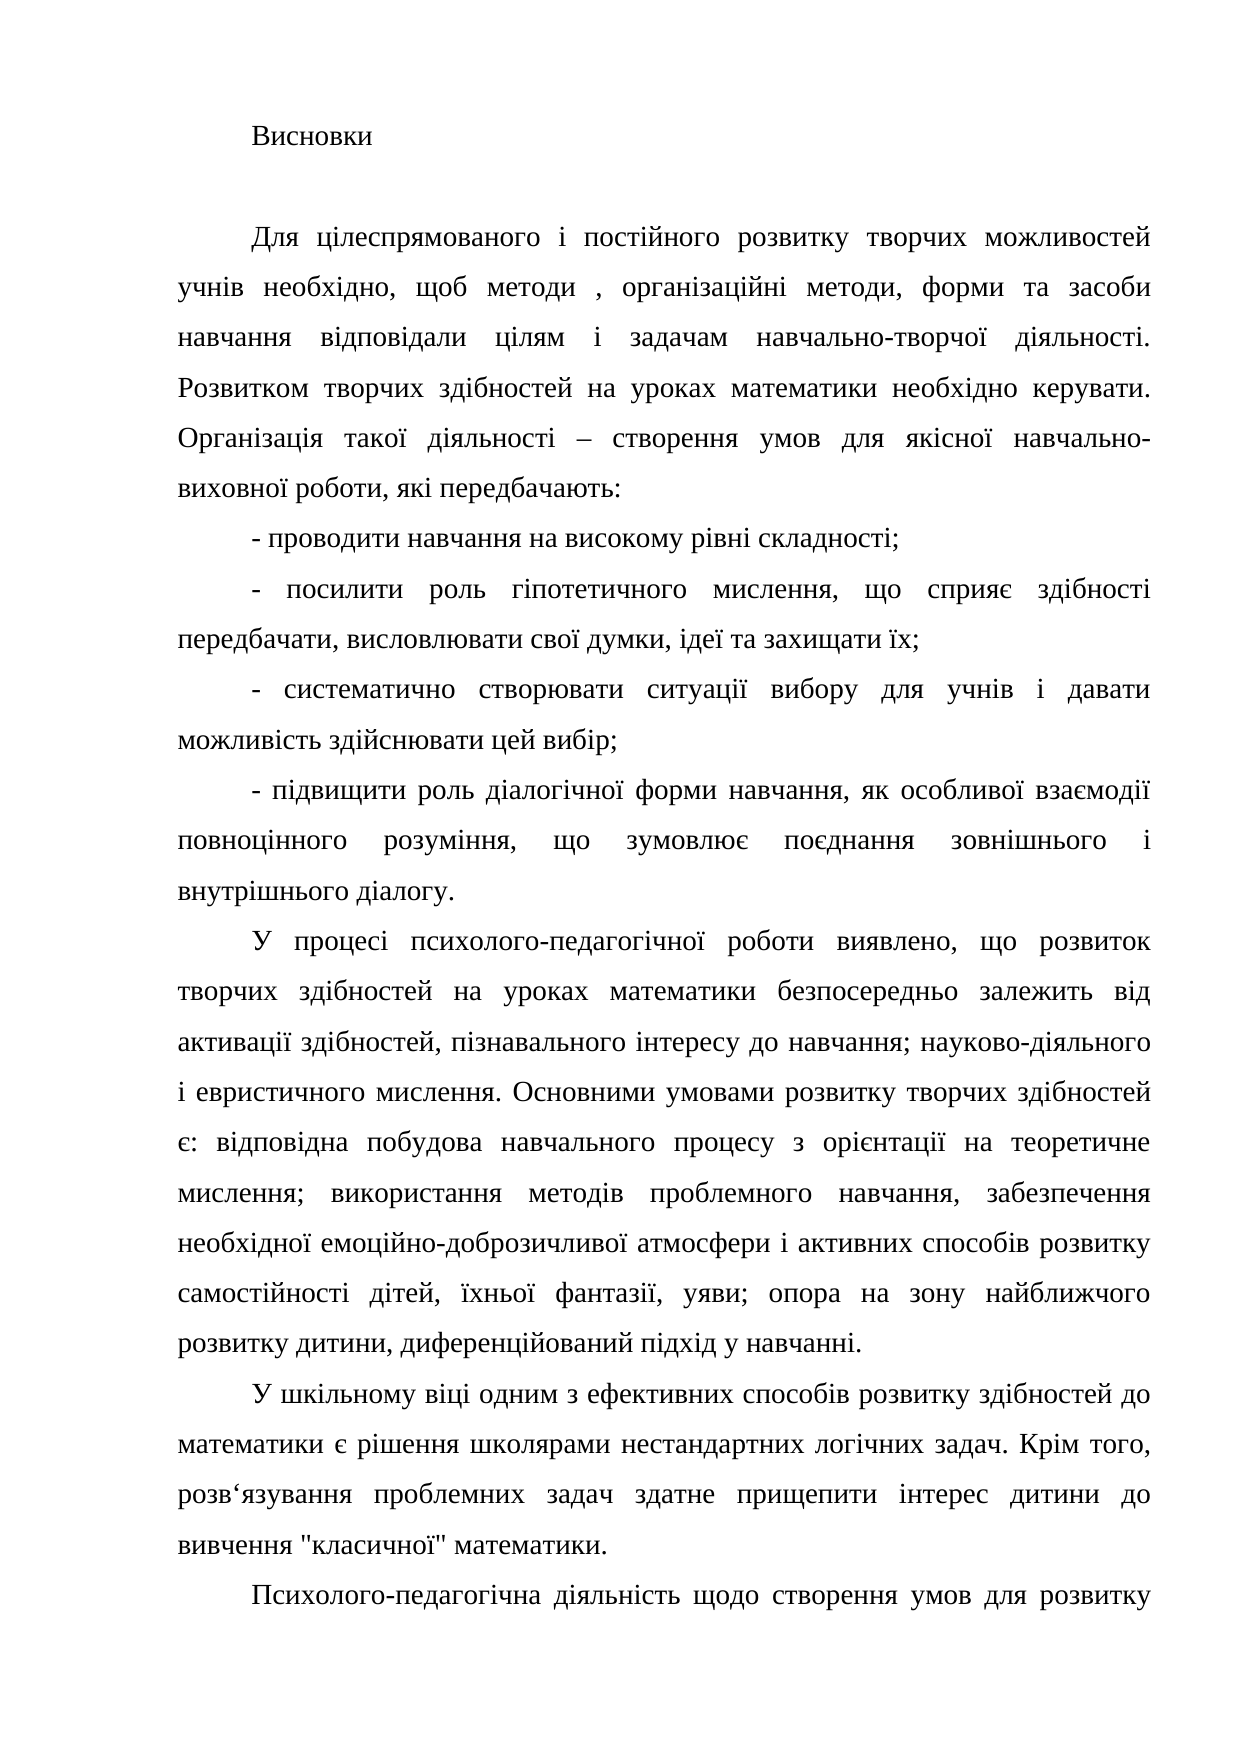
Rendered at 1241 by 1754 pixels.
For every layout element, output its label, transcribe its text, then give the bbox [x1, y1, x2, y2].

text - підвищити роль діалогічної форми навчання, як особливої взаємодії повноцінного розуміння, що зумовлює поєднання зовнішнього і внутрішнього діалогу. [177, 772, 1152, 906]
text У шкільному віці одним з ефективних способів розвитку здібностей до математики є рішення школярами нестандартних логічних задач. Крім того, розв‘язування проблемних задач здатне прищепити інтерес дитини до вивчення "класичної" математики. [177, 1376, 1152, 1560]
text - проводити навчання на високому рівні складності; [177, 521, 1152, 554]
text Висновки [177, 118, 1152, 152]
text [177, 1577, 1152, 1611]
text - систематично створювати ситуації вибору для учнів і давати можливість здійснювати цей вибір; [177, 672, 1152, 755]
text - посилити роль гіпотетичного мислення, що сприяє здібності передбачати, висловлювати свої думки, ідеї та захищати їх; [177, 571, 1152, 655]
text У процесі психолого-педагогічної роботи виявлено, що розвиток творчих здібностей на уроках математики безпосередньо залежить від активації здібностей, пізнавального інтересу до навчання; науково-діяльного і евристичного мислення. Основними умовами розвитку творчих здібностей є: відповідна побудова навчального процесу з орієнтації на теоретичне мислення; використання методів проблемного навчання, забезпечення необхідної емоційно-доброзичливої атмосфери і активних способів розвитку самостійності дітей, їхньої фантазії, уяви; опора на зону найближчого розвитку дитини, диференційований підхід у навчанні. [177, 923, 1152, 1359]
text Для цілеспрямованого і постійного розвитку творчих можливостей учнів необхідно, щоб методи , організаційні методи, форми та засоби навчання відповідали цілям і задачам навчально-творчої діяльності. Розвитком творчих здібностей на уроках математики необхідно керувати. Організація такої діяльності – створення умов для якісної навчально-виховної роботи, які передбачають: [177, 219, 1152, 504]
